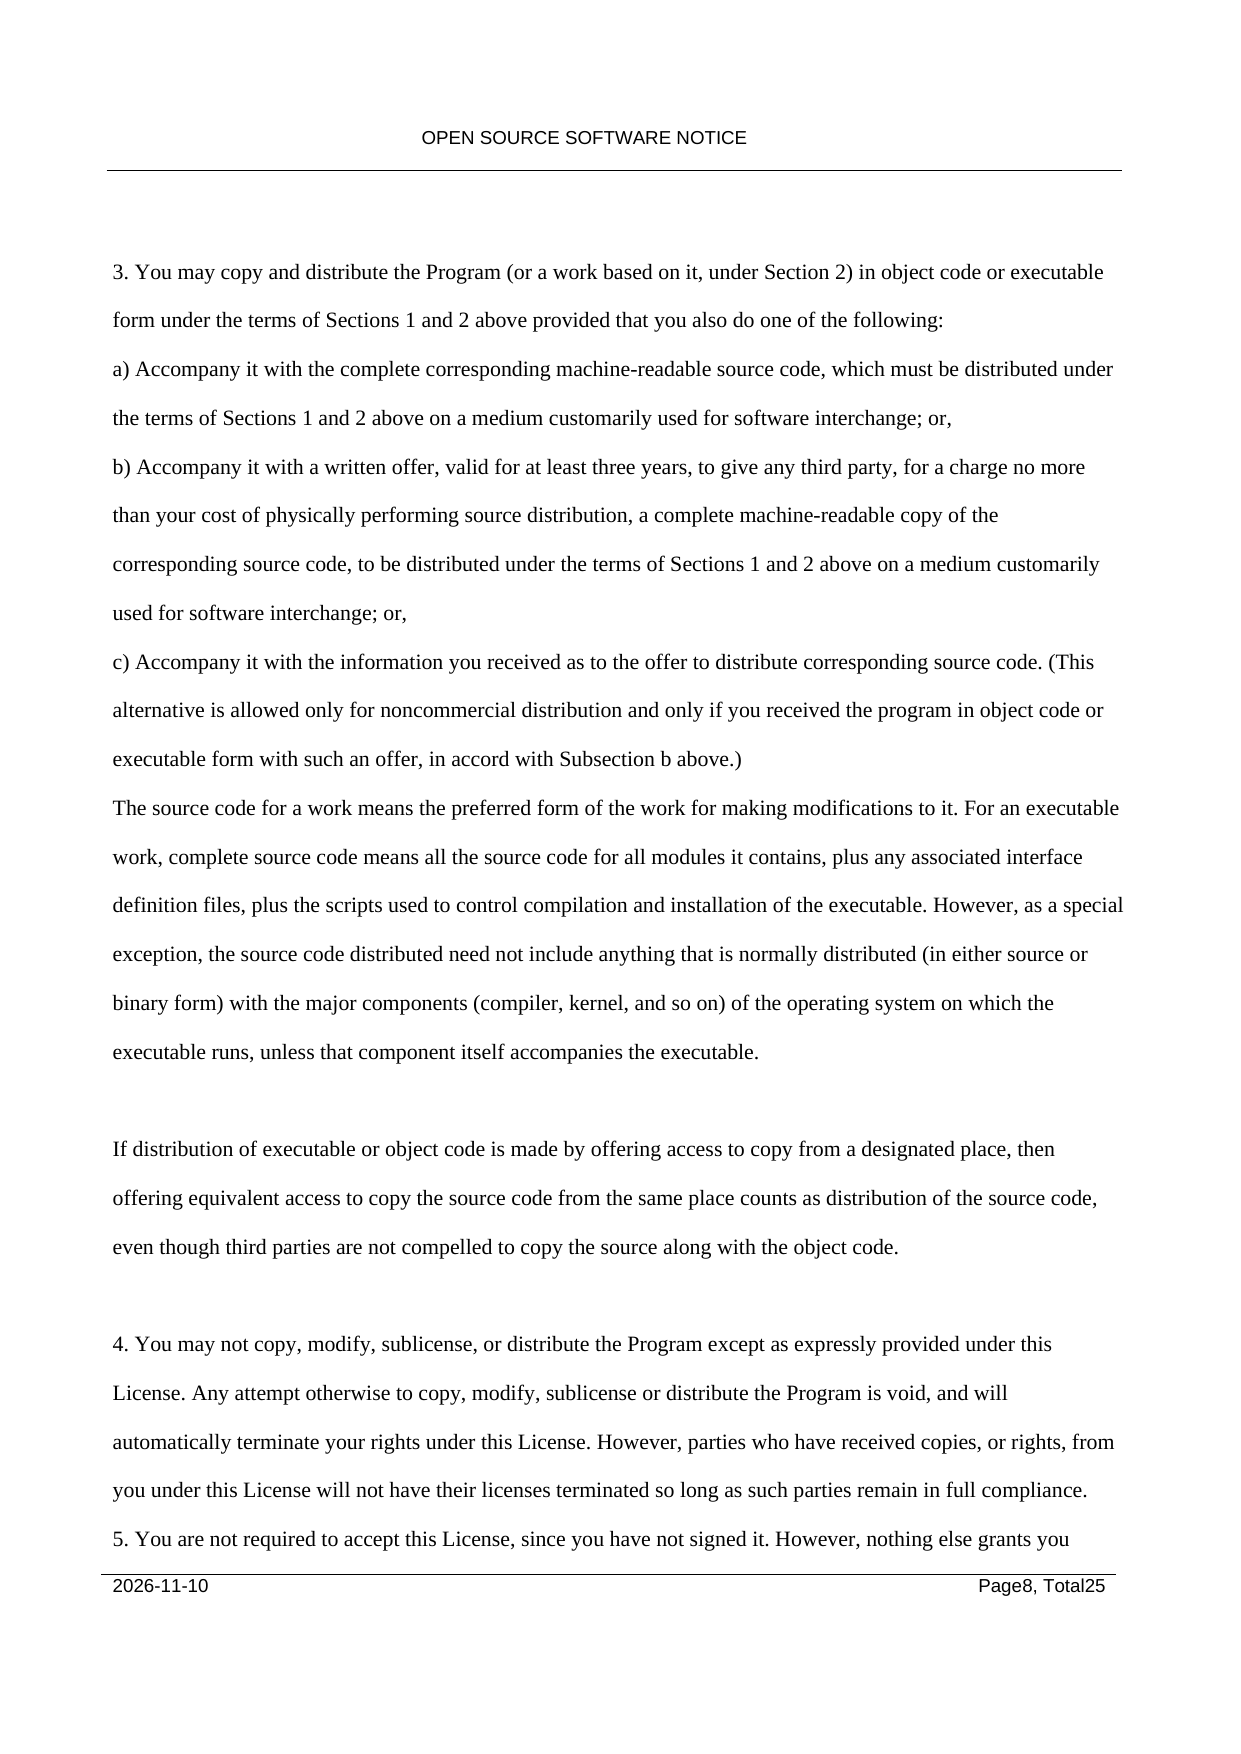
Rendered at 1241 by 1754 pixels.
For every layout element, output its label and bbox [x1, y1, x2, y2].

text [112, 206, 1128, 1555]
